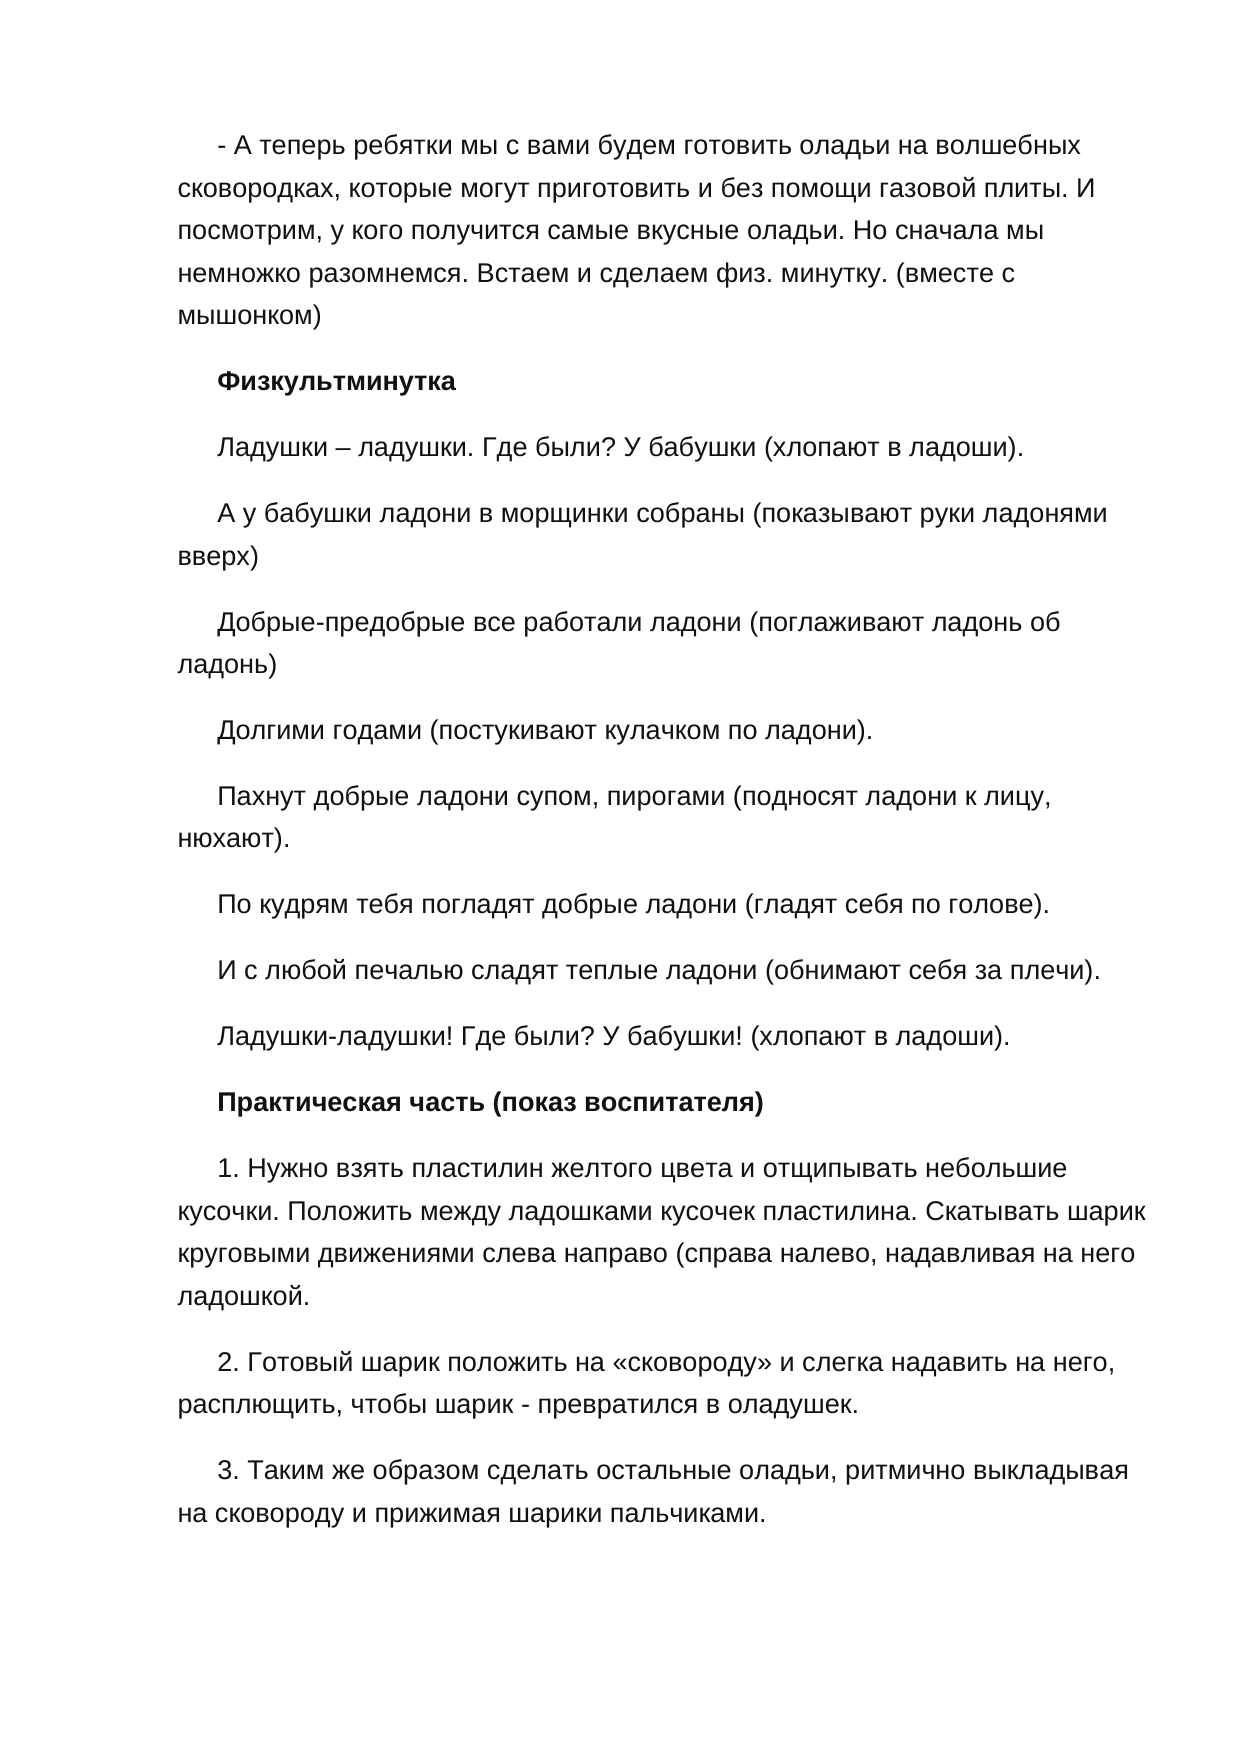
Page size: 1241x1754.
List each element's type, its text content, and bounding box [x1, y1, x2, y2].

text По кудрям тебя погладят добрые ладони (гладят себя по голове). [177, 877, 1152, 920]
text И с любой печалью сладят теплые ладони (обнимают себя за плечи). [177, 943, 1152, 986]
text Физкультминутка [177, 354, 1152, 397]
text 1. Нужно взять пластилин желтого цвета и отщипывать небольшие кусочки. Положить между ладошками кусочек пластилина. Скатывать шарик круговыми движениями слева направо (справа налево, надавливая на него ладошкой. [177, 1141, 1152, 1311]
text 2. Готовый шарик положить на «сковороду» и слегка надавить на него, расплющить, чтобы шарик - превратился в оладушек. [177, 1334, 1152, 1419]
text Ладушки – ладушки. Где были? У бабушки (хлопают в ладоши). [177, 420, 1152, 462]
text Пахнут добрые ладони супом, пирогами (подносят ладони к лицу, нюхают). [177, 769, 1152, 854]
text Практическая часть (показ воспитателя) [177, 1075, 1152, 1117]
text Ладушки-ладушки! Где были? У бабушки! (хлопают в ладоши). [177, 1009, 1152, 1052]
text Добрые-предобрые все работали ладони (поглаживают ладонь об ладонь) [177, 594, 1152, 679]
text - А теперь ребятки мы с вами будем готовить оладьи на волшебных сковородках, которые могут приготовить и без помощи газовой плиты. И посмотрим, у кого получится самые вкусные оладьи. Но сначала мы немножко разомнемся. Встаем и сделаем физ. минутку. (вместе с мышонком) [177, 118, 1152, 331]
text Долгими годами (постукивают кулачком по ладони). [177, 703, 1152, 745]
text А у бабушки ладони в морщинки собраны (показывают руки ладонями вверх) [177, 486, 1152, 571]
text 3. Таким же образом сделать остальные оладьи, ритмично выкладывая на сковороду и прижимая шарики пальчиками. [177, 1443, 1152, 1528]
